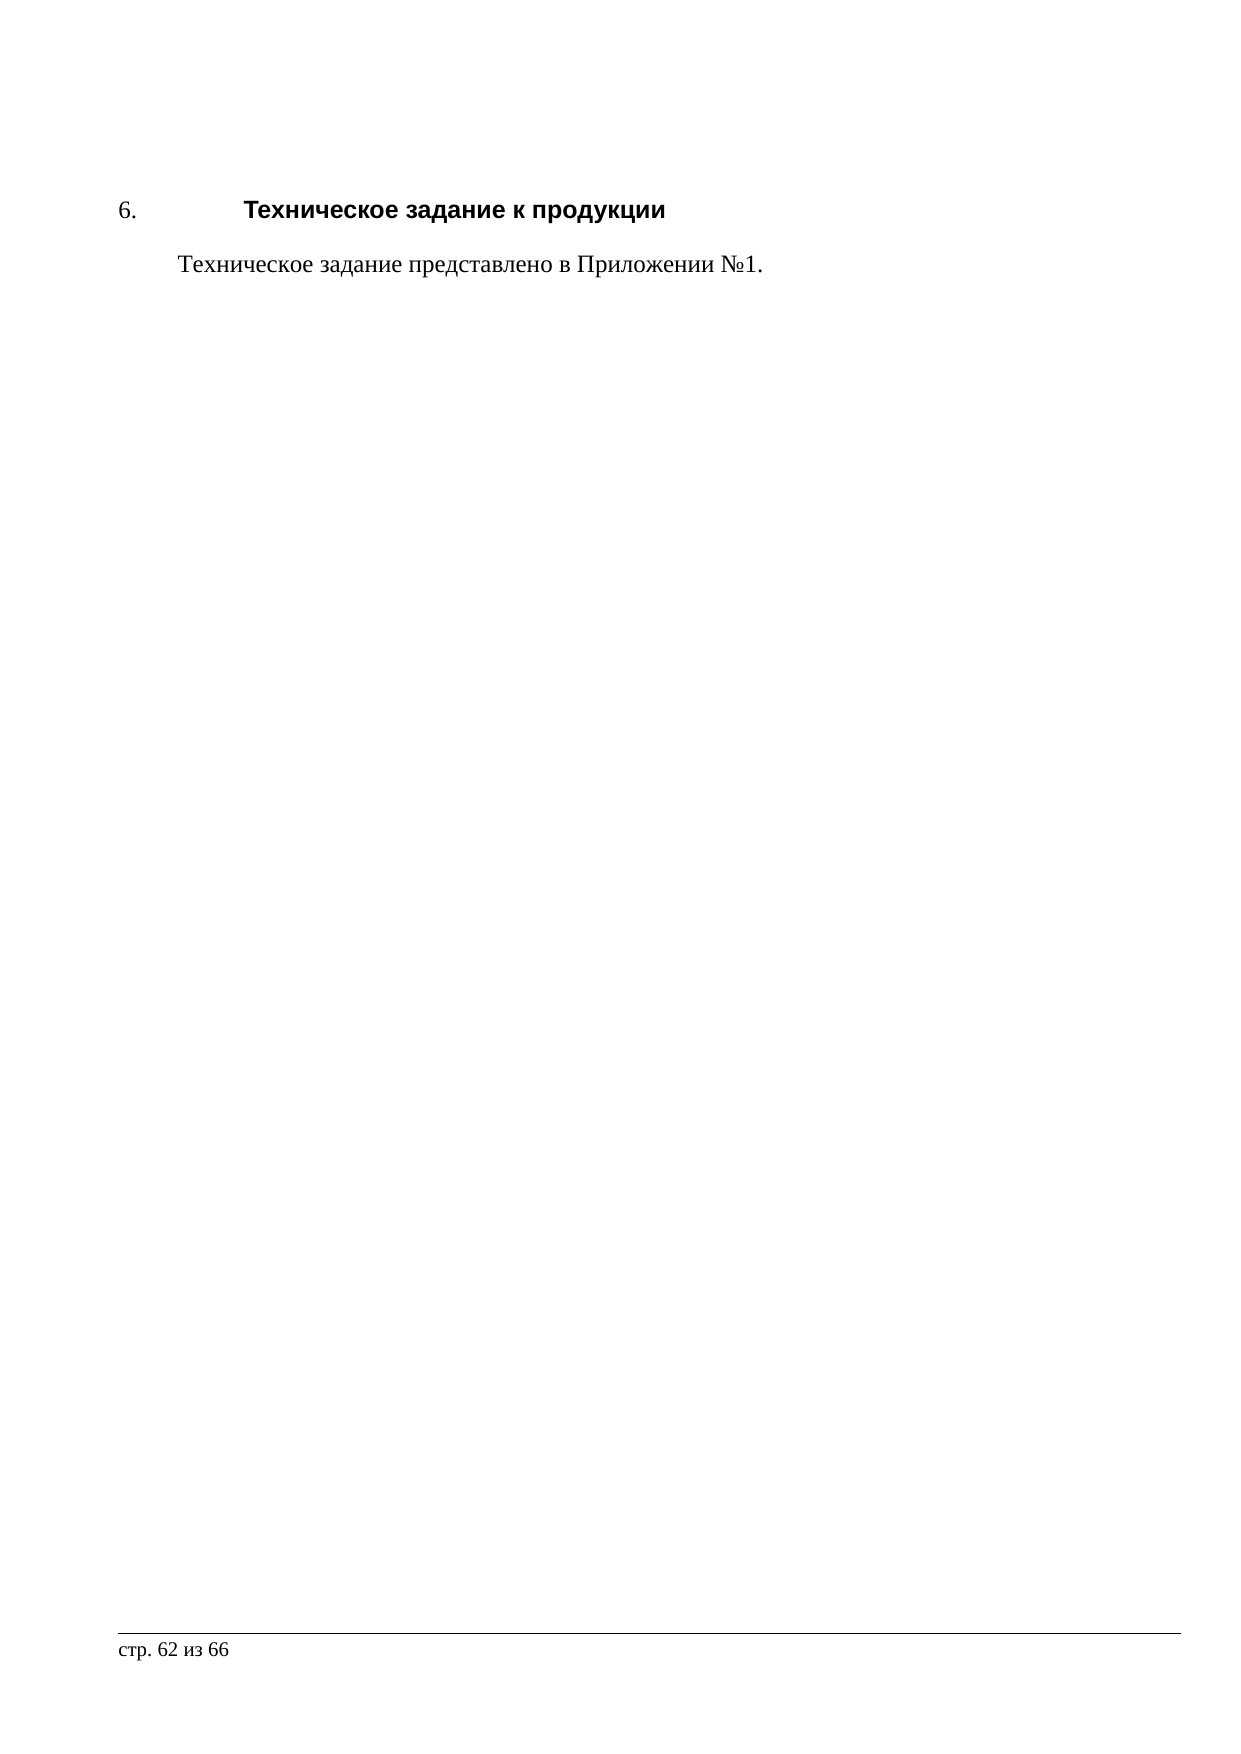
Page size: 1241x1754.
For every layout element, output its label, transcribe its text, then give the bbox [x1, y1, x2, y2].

text Техническое задание представлено в Приложении №1. [118, 249, 1181, 278]
subtitle Техническое задание к продукции [118, 195, 1181, 224]
